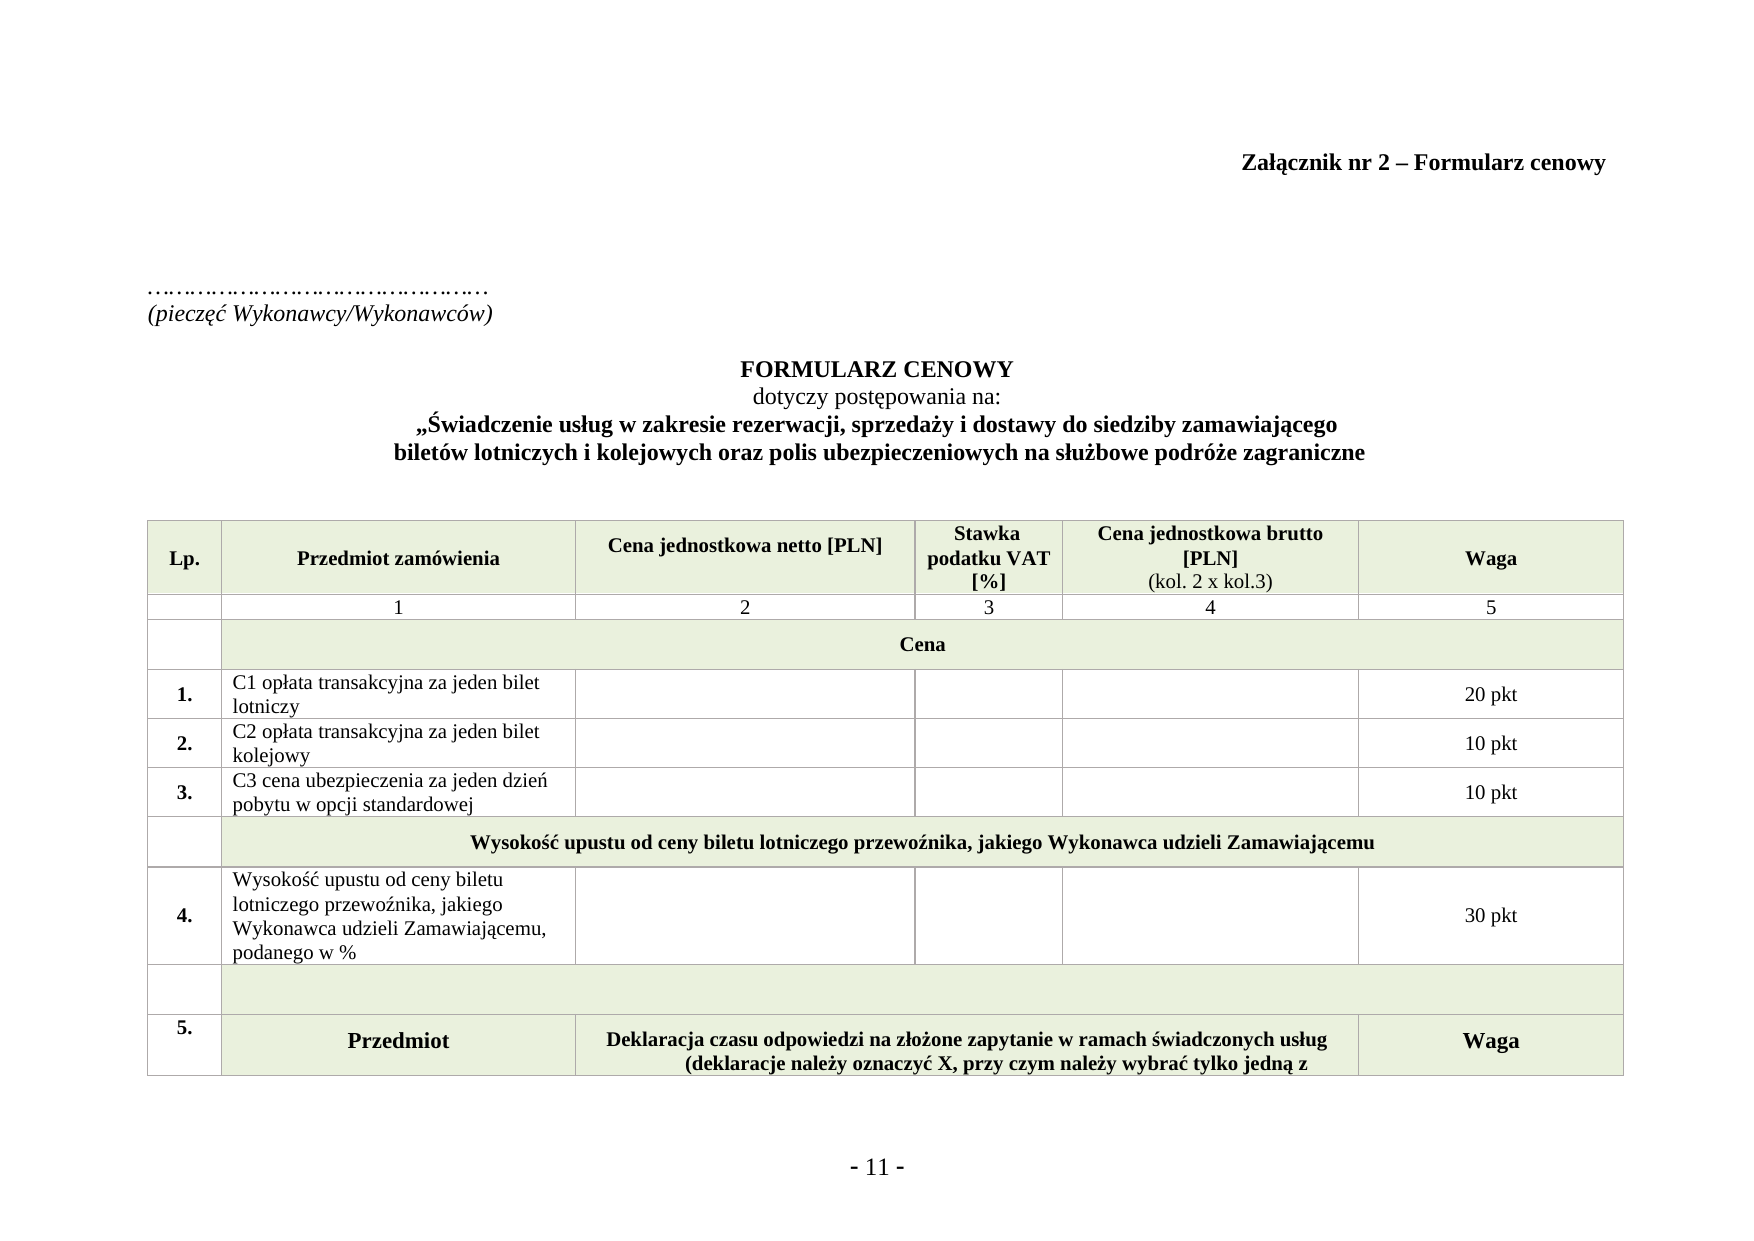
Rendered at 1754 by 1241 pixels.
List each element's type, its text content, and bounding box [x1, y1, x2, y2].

table_cell [148, 817, 221, 866]
table_cell 5. [148, 1015, 221, 1075]
table_cell 5 [1359, 595, 1623, 619]
table_header Waga [1359, 521, 1623, 593]
table_header Stawka podatku VAT [%] [916, 521, 1062, 593]
table_cell [1063, 768, 1358, 816]
table_cell [916, 768, 1062, 816]
table_cell 2 [576, 595, 914, 619]
table_cell [148, 620, 221, 669]
table_cell [576, 719, 914, 767]
table_cell 30 pkt [1359, 868, 1623, 964]
table_cell 2. [148, 719, 221, 767]
text „Świadczenie usług w zakresie rezerwacji, sprzedaży i dostawy do siedziby zamawiającego [148, 410, 1606, 437]
table_cell 1. [148, 670, 221, 718]
table_cell C3 cena ubezpieczenia za jeden dzień pobytu w opcji standardowej [222, 768, 575, 816]
table_cell [1063, 719, 1358, 767]
table_cell Wysokość upustu od ceny biletu lotniczego przewoźnika, jakiego Wykonawca udzieli Zamawiającemu [222, 817, 1623, 866]
table_cell [916, 868, 1062, 964]
table_cell 10 pkt [1359, 719, 1623, 767]
table_cell 3. [148, 768, 221, 816]
table_cell 10 pkt [1359, 768, 1623, 816]
text FORMULARZ CENOWY [148, 355, 1606, 382]
table_cell [1063, 868, 1358, 964]
table_header Cena jednostkowa netto [PLN] [576, 521, 914, 593]
table_cell [576, 868, 914, 964]
text Załącznik nr 2 – Formularz cenowy [148, 148, 1606, 175]
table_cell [576, 1015, 1358, 1075]
table_cell C1 opłata transakcyjna za jeden bilet lotniczy [222, 670, 575, 718]
table_cell C2 opłata transakcyjna za jeden bilet kolejowy [222, 719, 575, 767]
table_cell [148, 595, 221, 619]
table_header Cena jednostkowa brutto [PLN] (kol. 2 x kol.3) [1063, 521, 1358, 593]
table_header Lp. [148, 521, 221, 593]
table_cell [916, 719, 1062, 767]
table_cell 4. [148, 868, 221, 964]
table_cell 1 [222, 595, 575, 619]
table_cell [576, 670, 914, 718]
table_cell Cena [222, 620, 1623, 669]
text dotyczy postępowania na: [148, 382, 1606, 410]
table_cell Wysokość upustu od ceny biletu lotniczego przewoźnika, jakiego Wykonawca udzieli Zamawiającemu, podanego w % [222, 868, 575, 964]
table_cell 20 pkt [1359, 670, 1623, 718]
table_cell [576, 768, 914, 816]
table_cell [222, 965, 1623, 1014]
table_cell [916, 670, 1062, 718]
table_header Przedmiot zamówienia [222, 521, 575, 593]
table_cell [148, 965, 221, 1014]
table_cell Przedmiot [222, 1015, 575, 1075]
table_cell Waga [1359, 1015, 1623, 1075]
table_cell 3 [916, 595, 1062, 619]
text biletów lotniczych i kolejowych oraz polis ubezpieczeniowych na służbowe podróże zagraniczne [148, 437, 1606, 465]
text (pieczęć Wykonawcy/Wykonawców) [148, 299, 1606, 327]
table_cell [1063, 670, 1358, 718]
text ………………………………………… [148, 272, 1606, 299]
table_cell 4 [1063, 595, 1358, 619]
